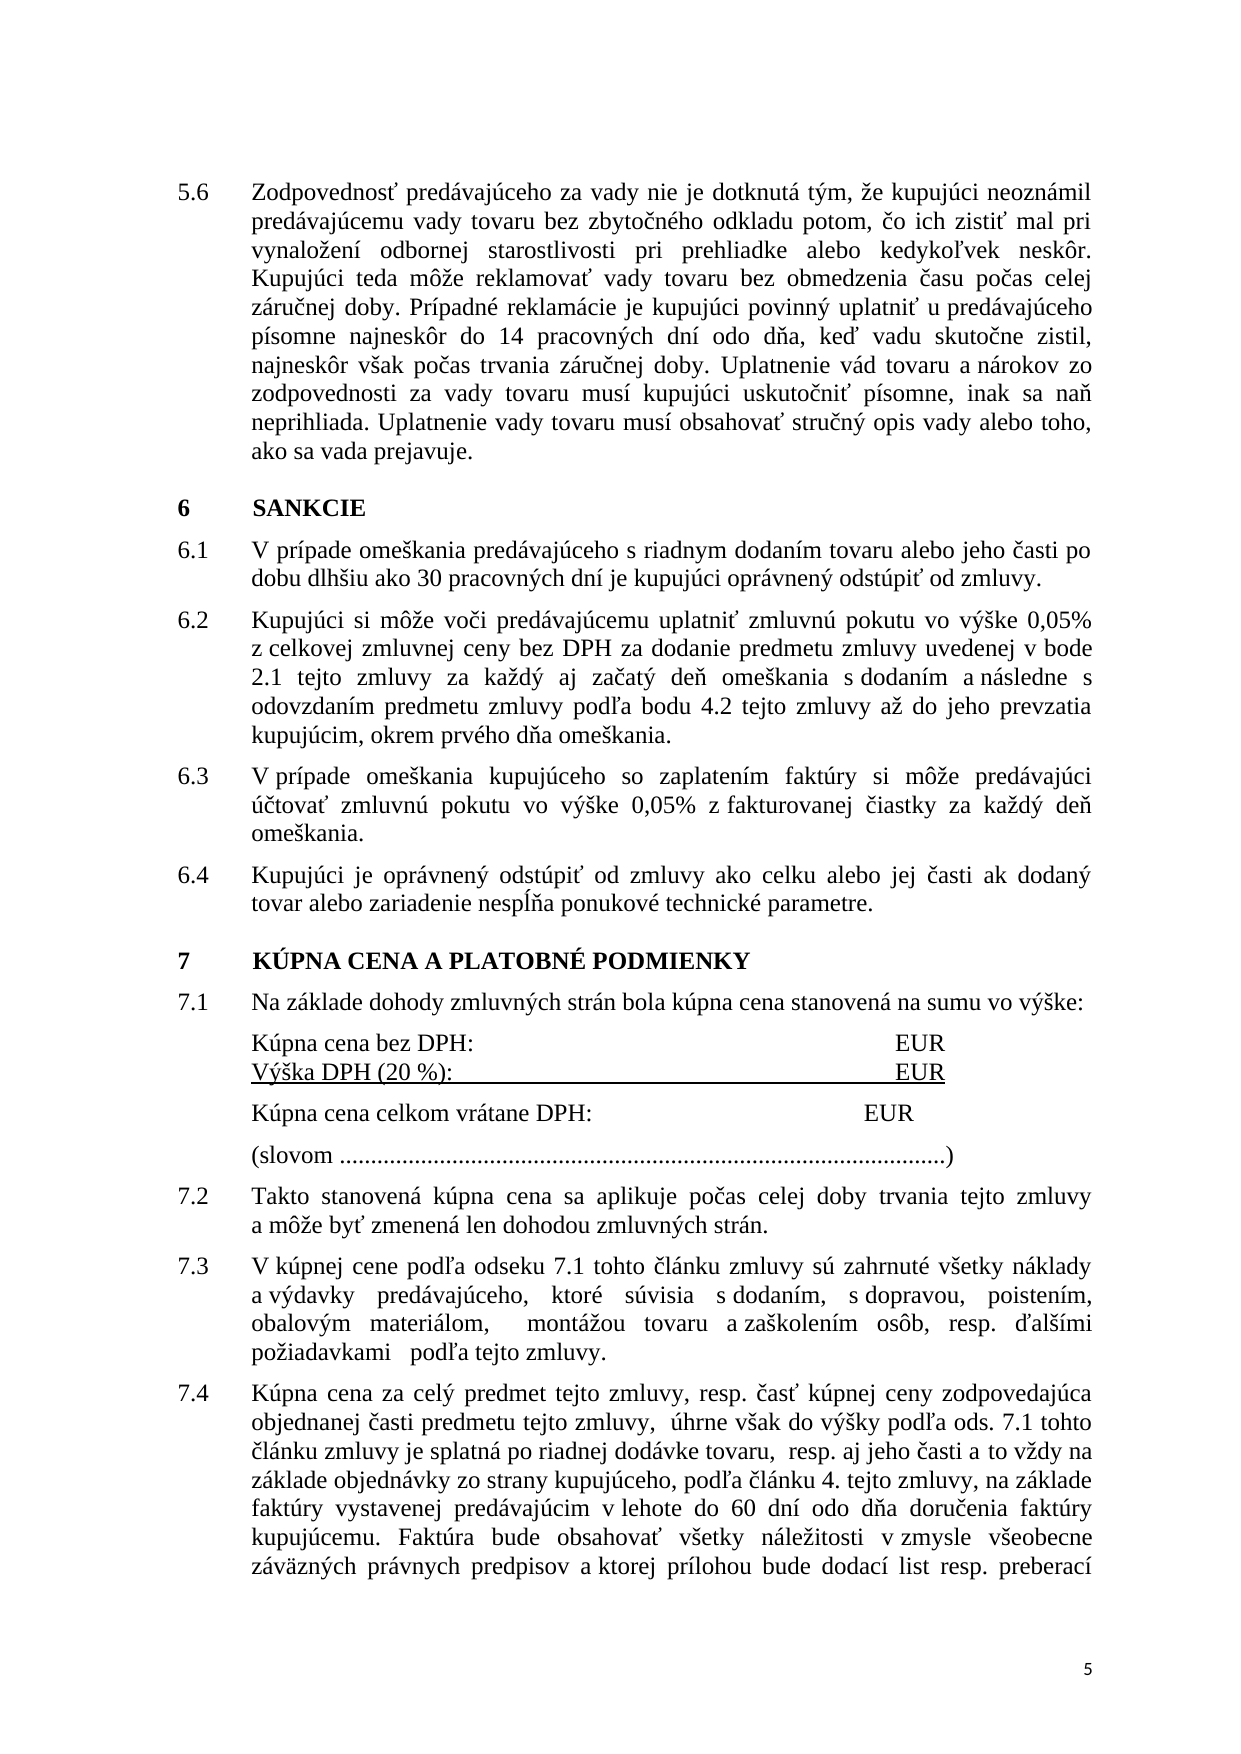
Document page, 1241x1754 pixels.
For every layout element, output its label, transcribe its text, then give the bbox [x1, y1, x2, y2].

text (slovom .................................................................................................) [177, 1140, 1092, 1168]
text Kúpna cena celkom vrátane DPH: EUR [177, 1098, 1092, 1127]
list Takto stanovená kúpna cena sa aplikuje počas celej doby trvania tejto zmluvy a môže byť zmenená len dohodou zmluvných strán. [177, 1181, 1092, 1238]
list V prípade omeškania predávajúceho s riadnym dodaním tovaru alebo jeho časti po dobu dlhšiu ako 30 pracovných dní je kupujúci oprávnený odstúpiť od zmluvy. [177, 535, 1092, 592]
list SANKCIE [177, 493, 1092, 522]
list Kupujúci si môže voči predávajúcemu uplatniť zmluvnú pokutu vo výške 0,05% z celkovej zmluvnej ceny bez DPH za dodanie predmetu zmluvy uvedenej v bode 2.1 tejto zmluvy za každý aj začatý deň omeškania s dodaním a následne s odovzdaním predmetu zmluvy podľa bodu 4.2 tejto zmluvy až do jeho prevzatia kupujúcim, okrem prvého dňa omeškania. [177, 605, 1092, 748]
list Kupujúci je oprávnený odstúpiť od zmluvy ako celku alebo jej časti ak dodaný tovar alebo zariadenie nespĺňa ponukové technické parametre. [177, 860, 1092, 917]
list Zodpovednosť predávajúceho za vady nie je dotknutá tým, že kupujúci neoznámil predávajúcemu vady tovaru bez zbytočného odkladu potom, čo ich zistiť mal pri vynaložení odbornej starostlivosti pri prehliadke alebo kedykoľvek neskôr. Kupujúci teda môže reklamovať vady tovaru bez obmedzenia času počas celej záručnej doby. Prípadné reklamácie je kupujúci povinný uplatniť u predávajúceho písomne najneskôr do 14 pracovných dní odo dňa, keď vadu skutočne zistil, najneskôr však počas trvania záručnej doby. Uplatnenie vád tovaru a nárokov zo zodpovednosti za vady tovaru musí kupujúci uskutočniť písomne, inak sa naň neprihliada. Uplatnenie vady tovaru musí obsahovať stručný opis vady alebo toho, ako sa vada prejavuje. [177, 177, 1092, 465]
text Kúpna cena bez DPH: EUR [177, 1028, 1092, 1057]
list KÚPNA CENA A PLATOBNÉ PODMIENKY [177, 946, 1092, 975]
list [177, 1378, 1092, 1580]
list Na základe dohody zmluvných strán bola kúpna cena stanovená na sumu vo výške: [177, 987, 1092, 1016]
list V kúpnej cene podľa odseku 7.1 tohto článku zmluvy sú zahrnuté všetky náklady a výdavky predávajúceho, ktoré súvisia s dodaním, s dopravou, poistením, obalovým materiálom, montážou tovaru a zaškolením osôb, resp. ďalšími požiadavkami podľa tejto zmluvy. [177, 1251, 1092, 1366]
text Výška DPH (20 %): EUR [177, 1057, 1092, 1086]
list V prípade omeškania kupujúceho so zaplatením faktúry si môže predávajúci účtovať zmluvnú pokutu vo výške 0,05% z fakturovanej čiastky za každý deň omeškania. [177, 761, 1092, 847]
